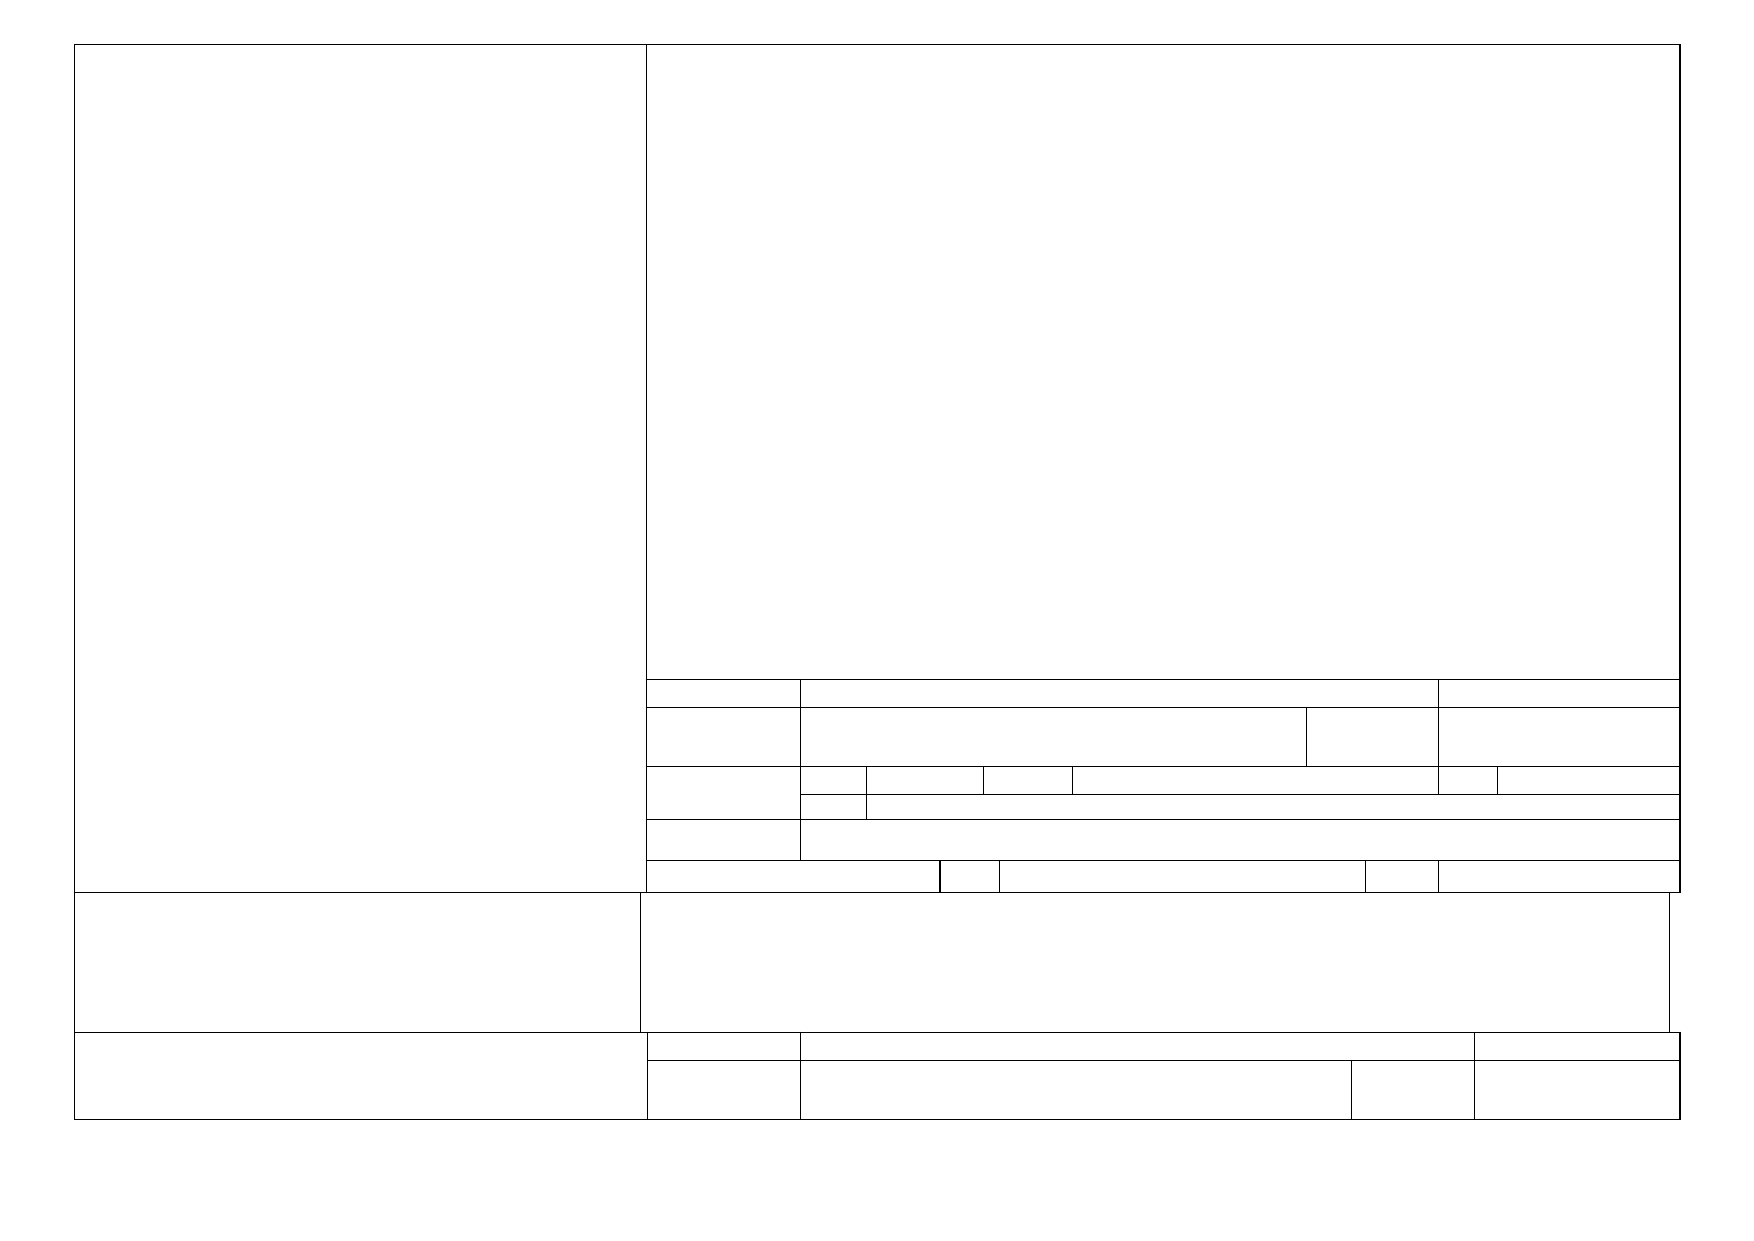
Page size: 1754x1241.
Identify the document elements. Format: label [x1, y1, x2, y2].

table_cell [641, 893, 1669, 1032]
table_cell [75, 893, 640, 1032]
table_cell [1498, 767, 1679, 794]
table_header [75, 1033, 647, 1119]
table_cell [801, 767, 866, 794]
table_cell [1475, 1061, 1679, 1119]
table_cell [801, 820, 1679, 860]
table_cell [1439, 861, 1679, 892]
table_cell [1073, 767, 1438, 794]
table_cell [1366, 861, 1438, 892]
table_cell [801, 795, 866, 819]
table_cell [941, 861, 999, 892]
table_cell [647, 861, 939, 892]
table_header [1475, 1033, 1679, 1060]
table_cell [1439, 767, 1497, 794]
table_cell [801, 1061, 1351, 1119]
table_cell [984, 767, 1072, 794]
table_cell [647, 767, 800, 819]
table_cell [647, 820, 800, 860]
table_cell [1307, 708, 1438, 766]
table_cell [647, 45, 1679, 679]
table_header [648, 1033, 800, 1060]
table_cell [867, 767, 983, 794]
table_cell [801, 680, 1438, 707]
table_cell [648, 1061, 800, 1119]
table_cell [647, 708, 800, 766]
table_cell [867, 795, 1679, 819]
table_header [801, 1033, 1474, 1060]
table_cell [1352, 1061, 1474, 1119]
table_cell [647, 680, 800, 707]
table_cell [801, 708, 1306, 766]
table_cell [1439, 708, 1679, 766]
table_cell [75, 45, 646, 892]
table_cell [1439, 680, 1679, 707]
table_cell [1000, 861, 1365, 892]
